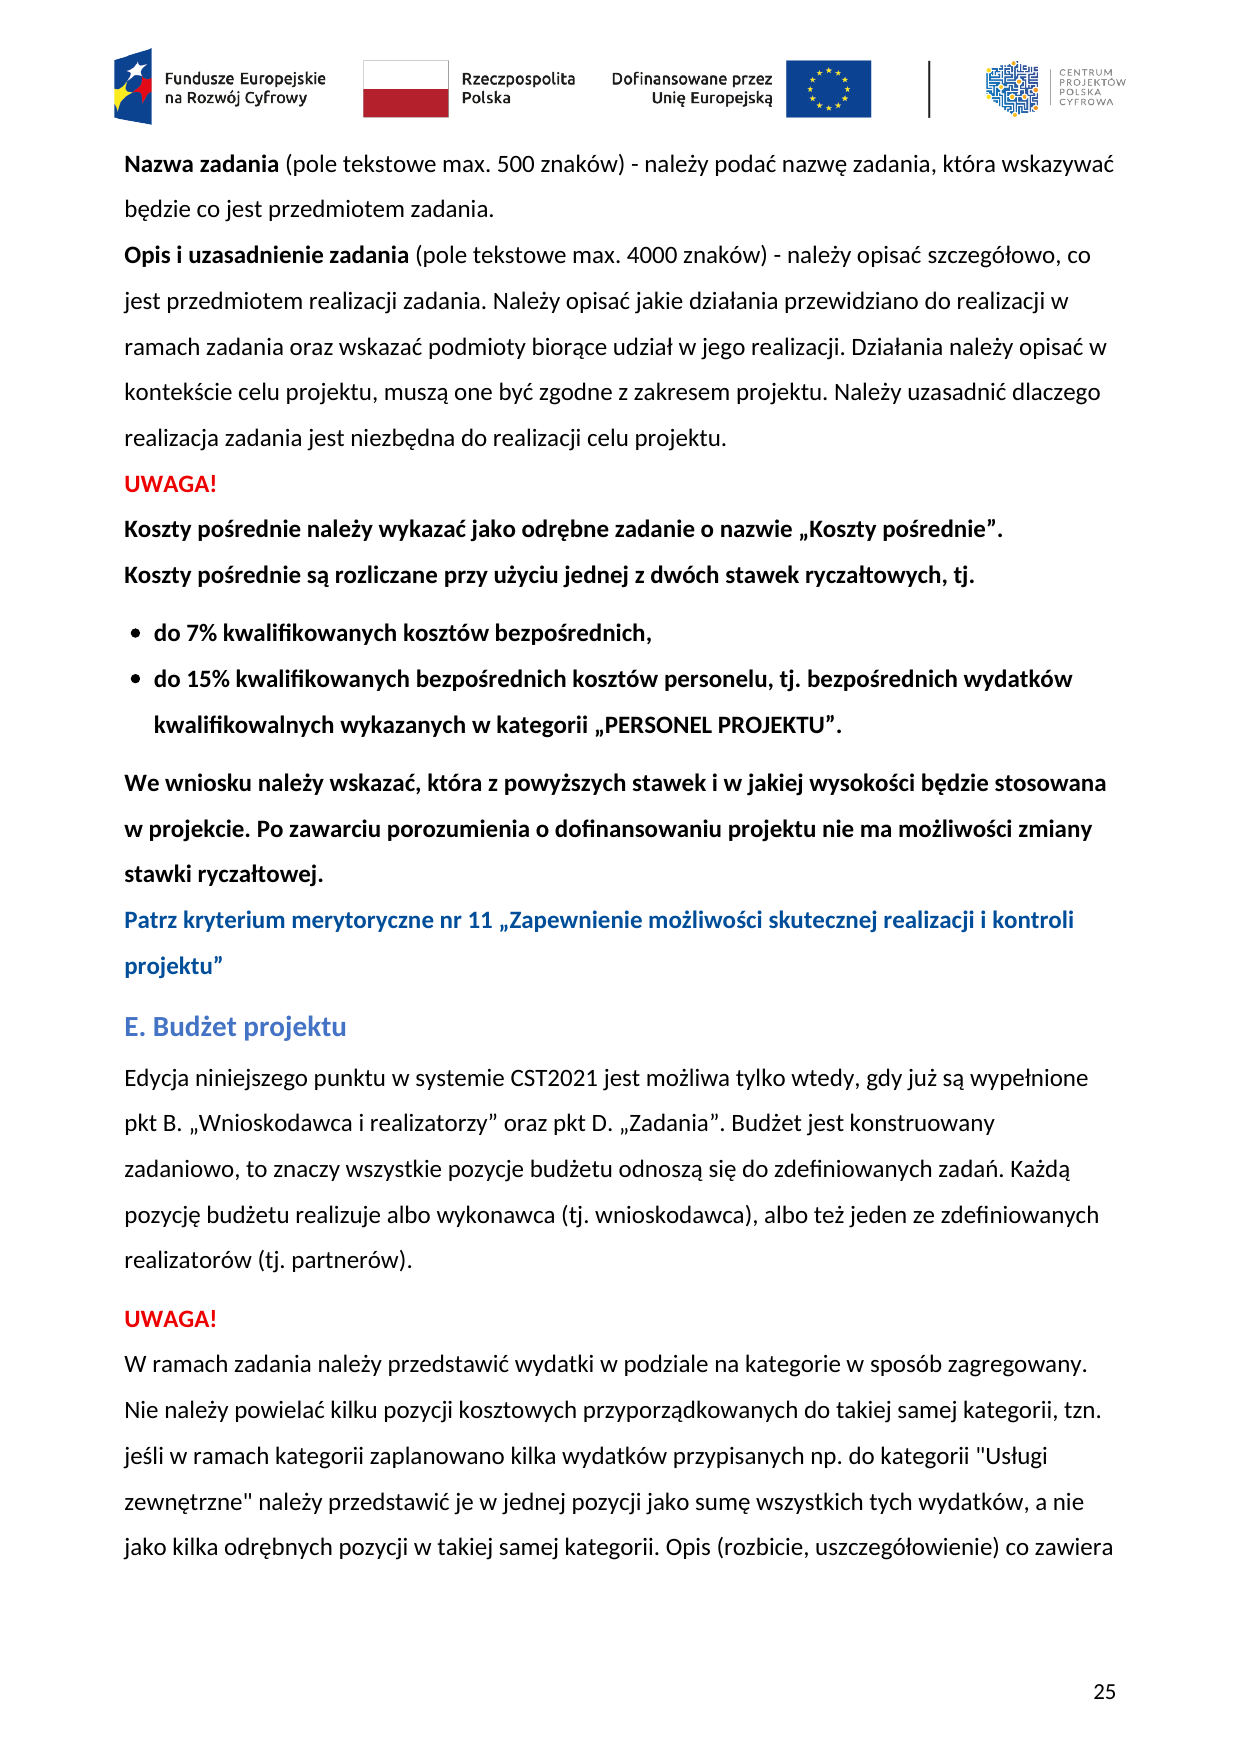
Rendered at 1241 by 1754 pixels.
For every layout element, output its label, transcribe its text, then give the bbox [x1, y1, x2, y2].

subtitle E. Budżet projektu [124, 1008, 1116, 1044]
text Edycja niniejszego punktu w systemie CST2021 jest możliwa tylko wtedy, gdy już są wypełnione pkt B. „Wnioskodawca i realizatorzy” oraz pkt D. „Zadania”. Budżet jest konstruowany zadaniowo, to znaczy wszystkie pozycje budżetu odnoszą się do zdefiniowanych zadań. Każdą pozycję budżetu realizuje albo wykonawca (tj. wnioskodawca), albo też jeden ze zdefiniowanych realizatorów (tj. partnerów). [124, 1062, 1116, 1275]
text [124, 1349, 1116, 1562]
text Patrz kryterium merytoryczne nr 11 „Zapewnienie możliwości skutecznej realizacji i kontroli projektu” [124, 904, 1116, 981]
picture [114, 48, 1126, 125]
text UWAGA! [124, 1303, 1116, 1333]
list do 15% kwalifikowanych bezpośrednich kosztów personelu, tj. bezpośrednich wydatków kwalifikowalnych wykazanych w kategorii „PERSONEL PROJEKTU”. [131, 663, 1116, 739]
text Koszty pośrednie są rozliczane przy użyciu jednej z dwóch stawek ryczałtowych, tj. [124, 559, 1116, 590]
text We wniosku należy wskazać, która z powyższych stawek i w jakiej wysokości będzie stosowana w projekcie. Po zawarciu porozumienia o dofinansowaniu projektu nie ma możliwości zmiany stawki ryczałtowej. [124, 767, 1116, 889]
text Nazwa zadania (pole tekstowe max. 500 znaków) - należy podać nazwę zadania, która wskazywać będzie co jest przedmiotem zadania. [124, 148, 1116, 224]
list do 7% kwalifikowanych kosztów bezpośrednich, [131, 617, 1116, 648]
text Opis i uzasadnienie zadania (pole tekstowe max. 4000 znaków) - należy opisać szczegółowo, co jest przedmiotem realizacji zadania. Należy opisać jakie działania przewidziano do realizacji w ramach zadania oraz wskazać podmioty biorące udział w jego realizacji. Działania należy opisać w kontekście celu projektu, muszą one być zgodne z zakresem projektu. Należy uzasadnić dlaczego realizacja zadania jest niezbędna do realizacji celu projektu. [124, 239, 1116, 453]
text Koszty pośrednie należy wykazać jako odrębne zadanie o nazwie „Koszty pośrednie”. [124, 513, 1116, 544]
text UWAGA! [124, 468, 1116, 498]
